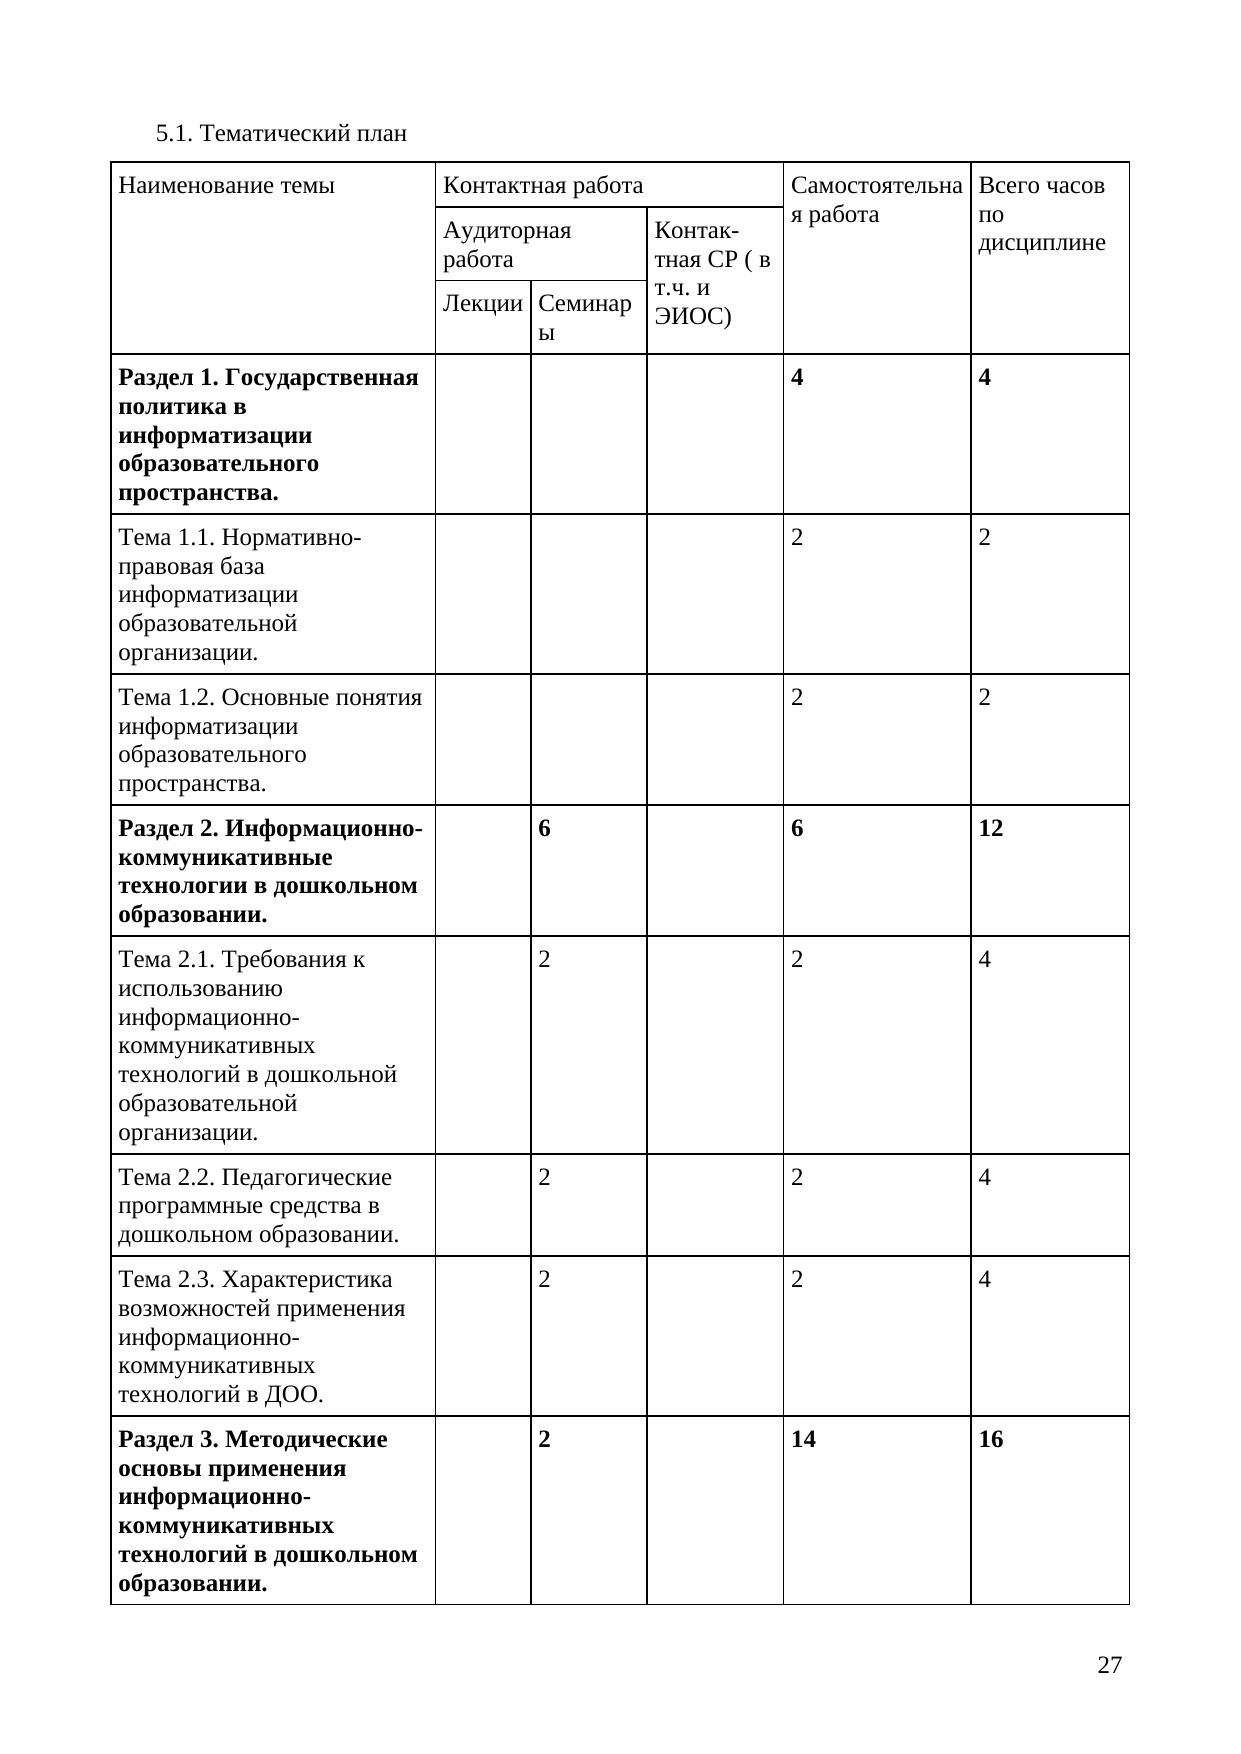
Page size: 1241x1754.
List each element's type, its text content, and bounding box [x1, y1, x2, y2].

table_header Всего часов по дисциплине [972, 163, 1129, 353]
table_cell [436, 1257, 530, 1415]
table_cell 2 [784, 675, 970, 804]
table_cell 4 [972, 1257, 1129, 1415]
table_cell 2 [532, 1417, 646, 1604]
table_cell [648, 1155, 783, 1255]
table_header Контактная работа [436, 163, 783, 206]
table_cell 4 [972, 1155, 1129, 1255]
table_cell [648, 1417, 783, 1604]
table_cell 14 [784, 1417, 970, 1604]
table_cell Контак-тная СР ( в т.ч. и ЭИОС) [648, 208, 783, 353]
table_cell 2 [532, 1257, 646, 1415]
table_cell Раздел 3. Методические основы применения информационно-коммуникативных технологий в дошкольном образовании. [112, 1417, 435, 1604]
table_cell 4 [972, 937, 1129, 1153]
table_cell 2 [972, 675, 1129, 804]
table_cell Аудиторная работа [436, 208, 646, 280]
table_cell 2 [784, 937, 970, 1153]
table_cell Лекции [436, 281, 530, 353]
table_cell [436, 515, 530, 673]
table_cell 6 [532, 806, 646, 935]
table_cell [436, 355, 530, 513]
table_cell [648, 675, 783, 804]
table_cell Тема 2.2. Педагогические программные средства в дошкольном образовании. [112, 1155, 435, 1255]
table_cell [648, 515, 783, 673]
table_cell [532, 355, 646, 513]
table_cell 2 [532, 937, 646, 1153]
table_cell Тема 2.1. Требования к использованию информационно-коммуникативных технологий в дошкольной образовательной организации. [112, 937, 435, 1153]
table_cell 2 [784, 515, 970, 673]
table_cell [648, 355, 783, 513]
table_cell [436, 806, 530, 935]
table_cell [532, 675, 646, 804]
table_cell Семинары [532, 281, 646, 353]
table_cell [436, 1155, 530, 1255]
table_cell [648, 806, 783, 935]
table_cell [436, 937, 530, 1153]
table_cell Раздел 2. Информационно-коммуникативные технологии в дошкольном образовании. [112, 806, 435, 935]
table_cell Тема 1.1. Нормативно-правовая база информатизации образовательной организации. [112, 515, 435, 673]
table_cell Тема 2.3. Характеристика возможностей применения информационно-коммуникативных технологий в ДОО. [112, 1257, 435, 1415]
table_cell 12 [972, 806, 1129, 935]
table_cell [648, 1257, 783, 1415]
table_cell Раздел 1. Государственная политика в информатизации образовательного пространства. [112, 355, 435, 513]
table_cell Тема 1.2. Основные понятия информатизации образовательного пространства. [112, 675, 435, 804]
table_cell 2 [784, 1257, 970, 1415]
table_header Самостоятельная работа [784, 163, 970, 353]
table_cell 2 [784, 1155, 970, 1255]
table_cell [436, 1417, 530, 1604]
table_cell [532, 515, 646, 673]
table_cell [436, 675, 530, 804]
table_cell [648, 937, 783, 1153]
subtitle 5.1. Тематический план [118, 118, 1122, 147]
table_cell 2 [532, 1155, 646, 1255]
table_cell 2 [972, 515, 1129, 673]
table_cell 4 [784, 355, 970, 513]
table_cell 6 [784, 806, 970, 935]
table_cell 16 [972, 1417, 1129, 1604]
table_header Наименование темы [112, 163, 435, 353]
table_cell 4 [972, 355, 1129, 513]
